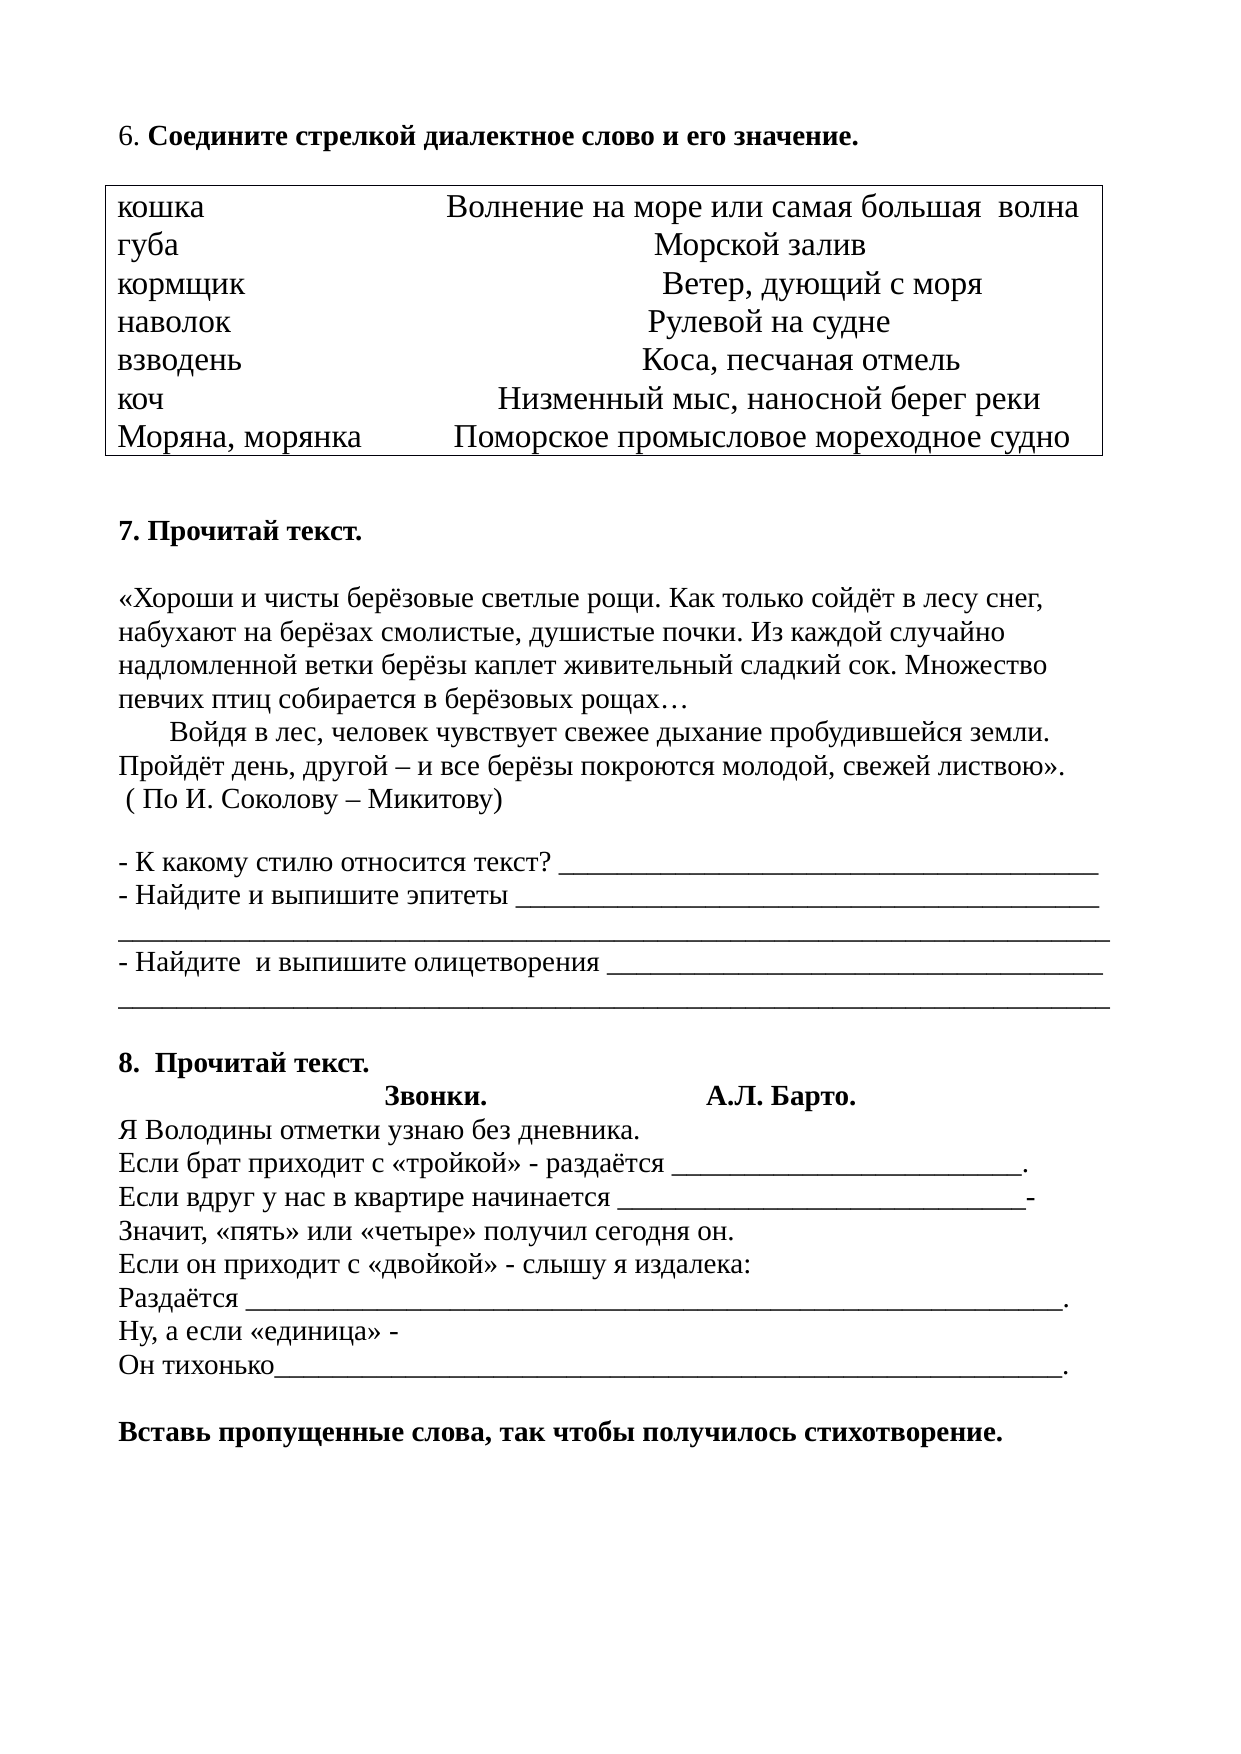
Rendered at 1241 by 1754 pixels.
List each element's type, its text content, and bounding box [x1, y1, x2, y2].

text ____________________________________________________________________ [118, 911, 1122, 944]
text ( По И. Соколову – Микитову) [118, 781, 1122, 815]
text «Хороши и чисты берёзовые светлые рощи. Как только сойдёт в лесу снег, набухают на берёзах смолистые, душистые почки. Из каждой случайно надломленной ветки берёзы каплет живительный сладкий сок. Множество певчих птиц собирается в берёзовых рощах… [118, 580, 1122, 714]
text Он тихонько______________________________________________________. [118, 1347, 1122, 1380]
text Если он приходит с «двойкой» - слышу я издалека: [118, 1246, 1122, 1280]
text Я Володины отметки узнаю без дневника. [118, 1112, 1122, 1146]
text - Найдите и выпишите эпитеты ________________________________________ [118, 877, 1122, 911]
text Если вдруг у нас в квартире начинается ____________________________- [118, 1179, 1122, 1213]
text 6. Соедините стрелкой диалектное слово и его значение. [118, 118, 1122, 152]
text Значит, «пять» или «четыре» получил сегодня он. [118, 1213, 1122, 1246]
text Ну, а если «единица» - [118, 1313, 1122, 1347]
text 7. Прочитай текст. [118, 513, 1122, 547]
text Звонки. А.Л. Барто. [118, 1078, 1122, 1112]
text Вставь пропущенные слова, так чтобы получилось стихотворение. [118, 1414, 1122, 1447]
text 8. Прочитай текст. [118, 1045, 1122, 1078]
text ____________________________________________________________________ [118, 978, 1122, 1011]
text Войдя в лес, человек чувствует свежее дыхание пробудившейся земли. Пройдёт день, другой – и все берёзы покроются молодой, свежей листвою». [118, 714, 1122, 781]
text - Найдите и выпишите олицетворения __________________________________ [118, 944, 1122, 978]
text Если брат приходит с «тройкой» - раздаётся ________________________. [118, 1146, 1122, 1179]
text - К какому стилю относится текст? _____________________________________ [118, 844, 1122, 877]
text Раздаётся ________________________________________________________. [118, 1280, 1122, 1313]
table_header кошка Волнение на море или самая большая волна губа Морской залив кормщик Ветер, дующий с моря наволок Рулевой на судне взводень Коса, песчаная отмель коч Низменный мыс, наносной берег реки Моряна, морянка Поморское промысловое мореходное судно [106, 186, 1102, 454]
